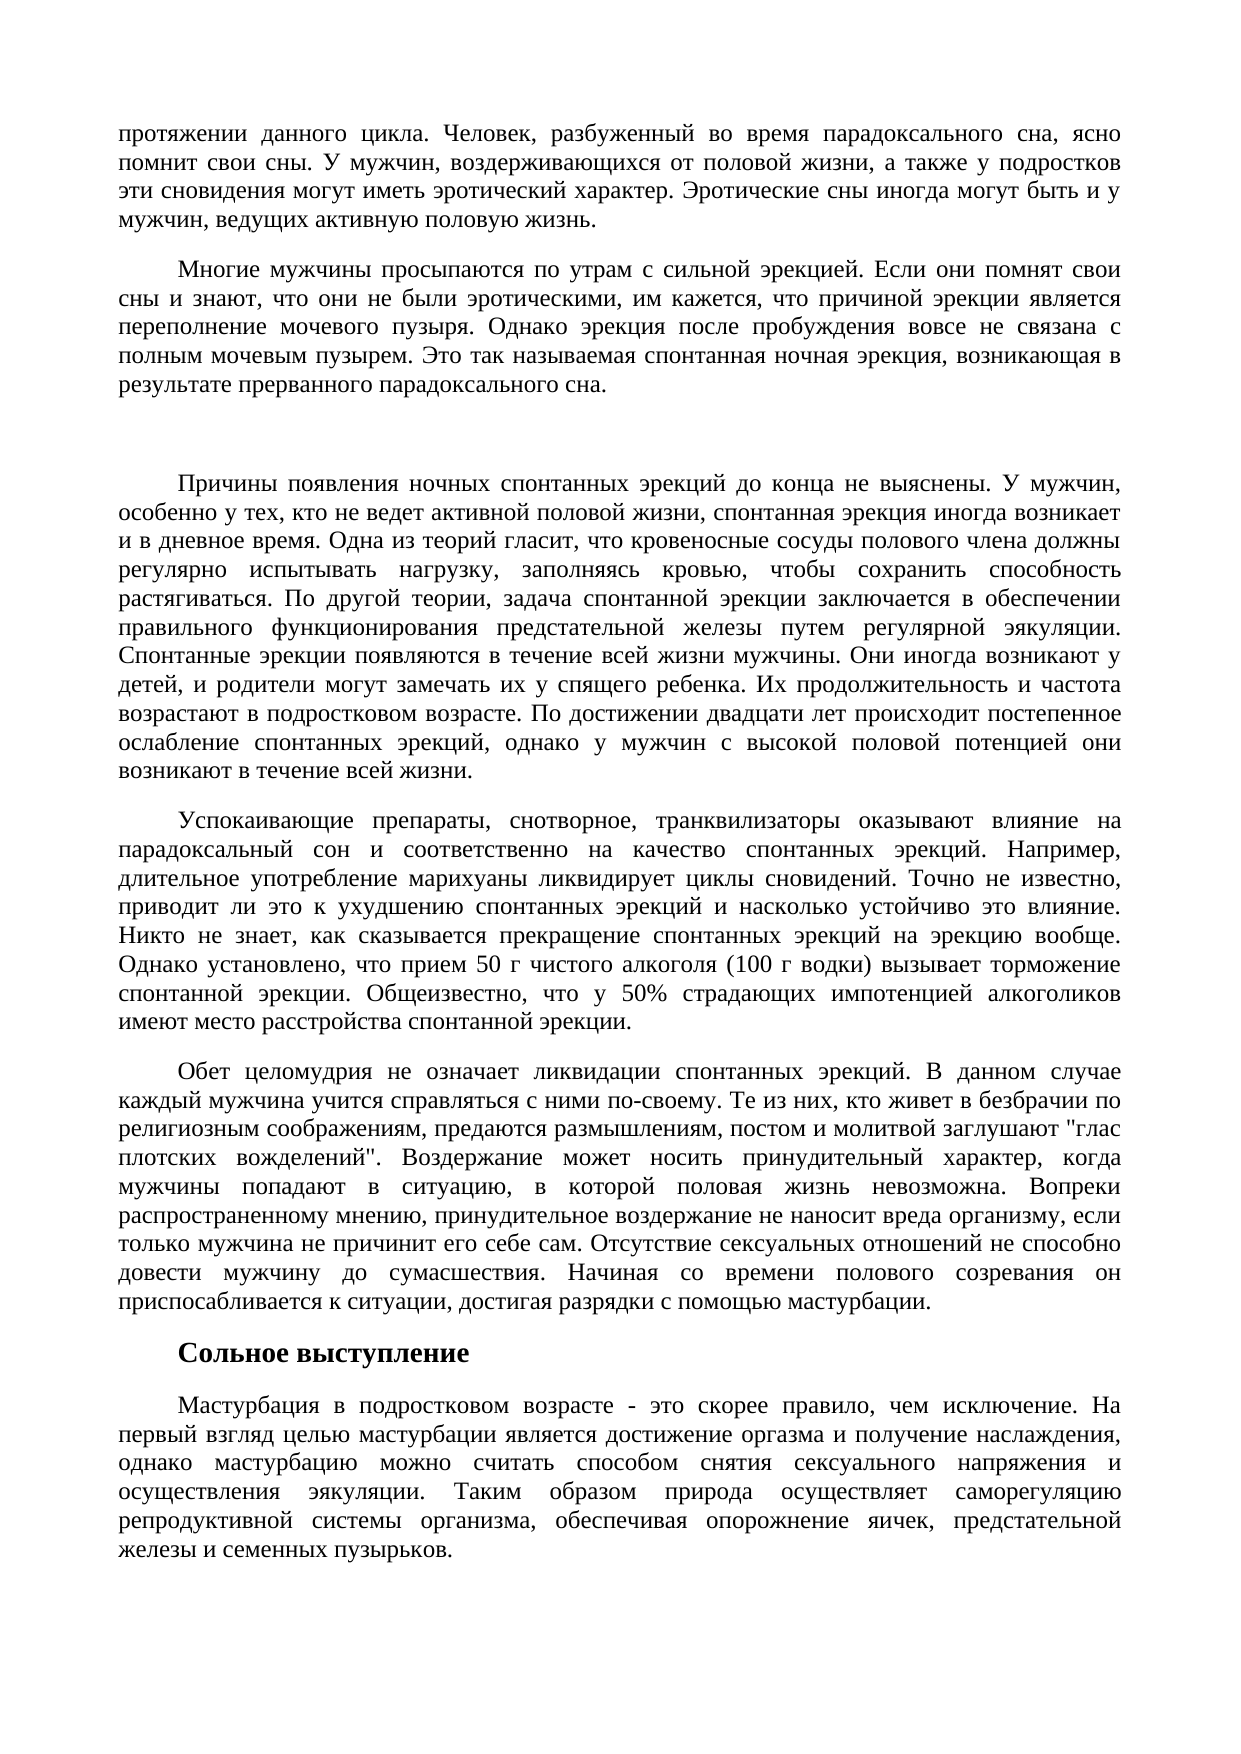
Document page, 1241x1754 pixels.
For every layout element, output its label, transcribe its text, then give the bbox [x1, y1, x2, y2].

text Многие мужчины просыпаются по утрам с сильной эрекцией. Если они помнят свои сны и знают, что они не были эротическими, им кажется, что причиной эрекции является переполнение мочевого пузыря. Однако эрекция после пробуждения вовсе не связана с полным мочевым пузырем. Это так называемая спонтанная ночная эрекция, возникающая в результате прерванного парадоксального сна. [118, 254, 1122, 398]
text Причины появления ночных спонтанных эрекций до конца не выяснены. У мужчин, особенно у тех, кто не ведет активной половой жизни, спонтанная эрекция иногда возникает и в дневное время. Одна из теорий гласит, что кровеносные сосуды полового члена должны регулярно испытывать нагрузку, заполняясь кровью, чтобы сохранить способность растягиваться. По другой теории, задача спонтанной эрекции заключается в обеспечении правильного функционирования предстательной железы путем регулярной эякуляции. Спонтанные эрекции появляются в течение всей жизни мужчины. Они иногда возникают у детей, и родители могут замечать их у спящего ребенка. Их продолжительность и частота возрастают в подростковом возрасте. По достижении двадцати лет происходит постепенное ослабление спонтанных эрекций, однако у мужчин с высокой половой потенцией они возникают в течение всей жизни. [118, 468, 1122, 784]
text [118, 118, 1122, 233]
text Мастурбация в подростковом возрасте - это скорее правило, чем исключение. На первый взгляд целью мастурбации является достижение оргазма и получение наслаждения, однако мастурбацию можно считать способом снятия сексуального напряжения и осуществления эякуляции. Таким образом природа осуществляет саморегуляцию репродуктивной системы организма, обеспечивая опорожнение яичек, предстательной железы и семенных пузырьков. [118, 1390, 1122, 1562]
text Сольное выступление [118, 1336, 1122, 1369]
text Обет целомудрия не означает ликвидации спонтанных эрекций. В данном случае каждый мужчина учится справляться с ними по-своему. Те из них, кто живет в безбрачии по религиозным соображениям, предаются размышлениям, постом и молитвой заглушают "глас плотских вожделений". Воздержание может носить принудительный характер, когда мужчины попадают в ситуацию, в которой половая жизнь невозможна. Вопреки распространенному мнению, принудительное воздержание не наносит вреда организму, если только мужчина не причинит его себе сам. Отсутствие сексуальных отношений не способно довести мужчину до сумасшествия. Начиная со времени полового созревания он приспосабливается к ситуации, достигая разрядки с помощью мастурбации. [118, 1056, 1122, 1315]
text Успокаивающие препараты, снотворное, транквилизаторы оказывают влияние на парадоксальный сон и соответственно на качество спонтанных эрекций. Например, длительное употребление марихуаны ликвидирует циклы сновидений. Точно не известно, приводит ли это к ухудшению спонтанных эрекций и насколько устойчиво это влияние. Никто не знает, как сказывается прекращение спонтанных эрекций на эрекцию вообще. Однако установлено, что прием 50 г чистого алкоголя (100 г водки) вызывает торможение спонтанной эрекции. Общеизвестно, что у 50% страдающих импотенцией алкоголиков имеют место расстройства спонтанной эрекции. [118, 805, 1122, 1035]
